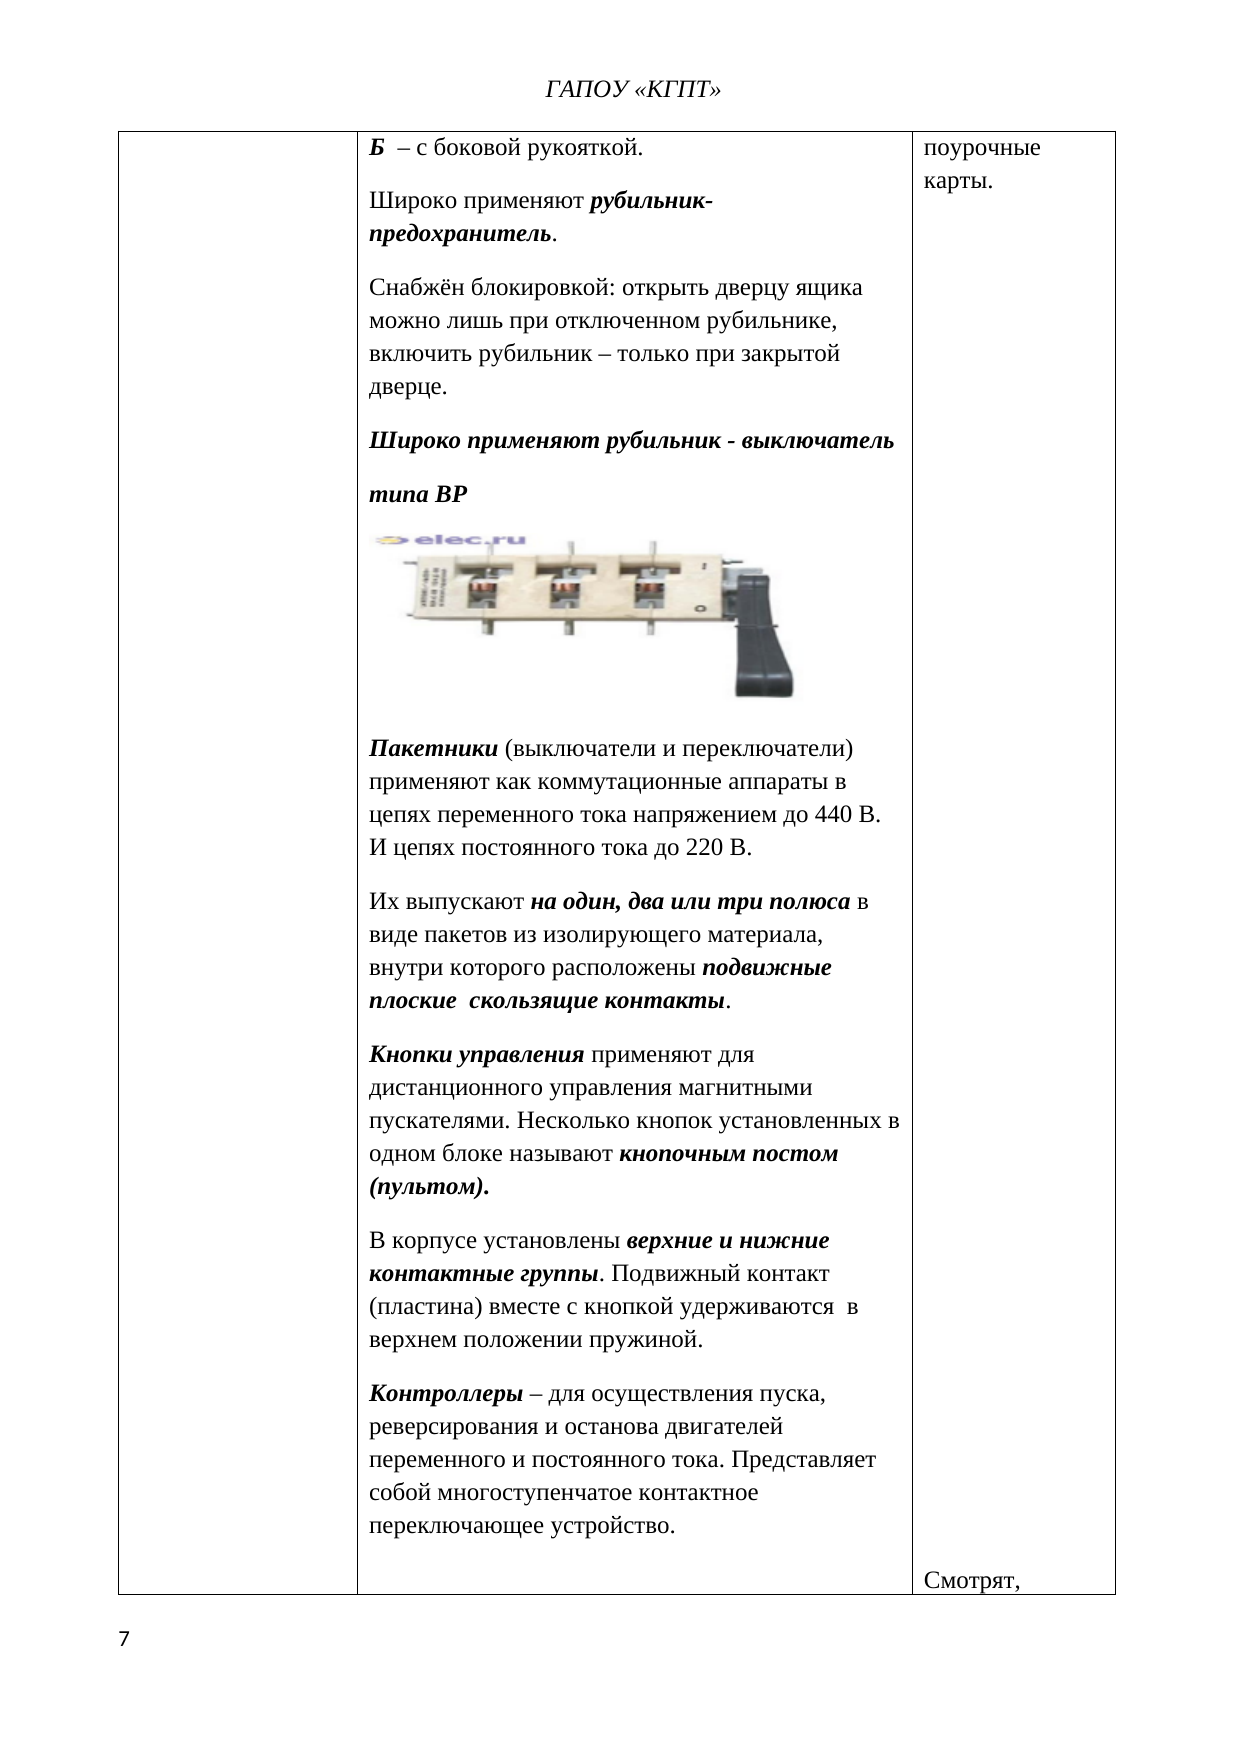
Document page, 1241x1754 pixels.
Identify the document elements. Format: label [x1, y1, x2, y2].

picture [368, 533, 816, 709]
table_cell [119, 132, 357, 1594]
table_cell [913, 132, 1115, 1594]
table_cell [358, 132, 912, 1594]
